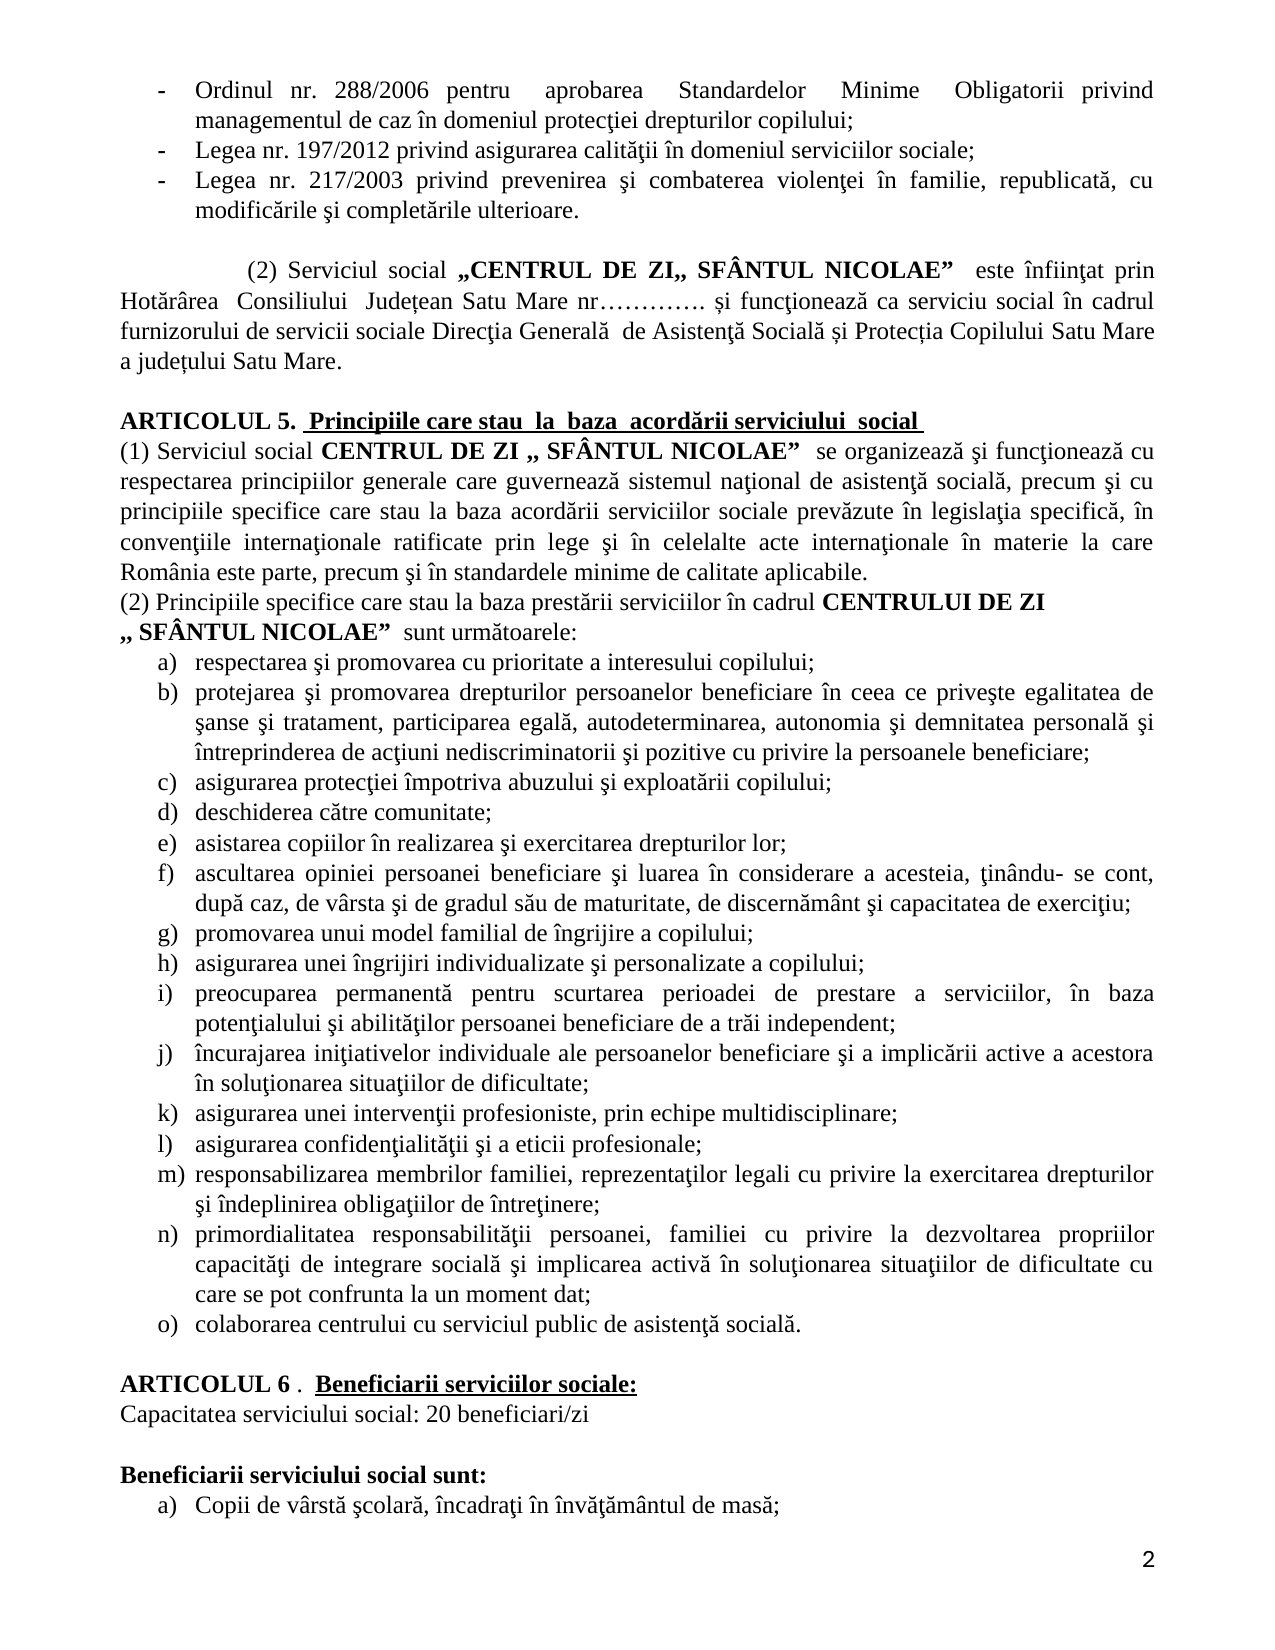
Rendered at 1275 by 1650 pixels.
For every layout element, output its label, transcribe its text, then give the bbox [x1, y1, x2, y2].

list Legea nr. 197/2012 privind asigurarea calităţii în domeniul serviciilor sociale; [157, 135, 1155, 164]
list asigurarea confidenţialităţii şi a eticii profesionale; [157, 1129, 1155, 1157]
text (2) Principiile specifice care stau la baza prestării serviciilor în cadrul CENTRULUI DE ZI [120, 587, 1155, 616]
list primordialitatea responsabilităţii persoanei, familiei cu privire la dezvoltarea propriilor capacităţi de integrare socială şi implicarea activă în soluţionarea situaţiilor de dificultate cu care se pot confrunta la un moment dat; [157, 1219, 1155, 1308]
list asistarea copiilor în realizarea şi exercitarea drepturilor lor; [157, 828, 1155, 856]
list asigurarea unei intervenţii profesioniste, prin echipe multidisciplinare; [157, 1098, 1155, 1127]
list respectarea şi promovarea cu prioritate a interesului copilului; [157, 647, 1155, 676]
list asigurarea protecţiei împotriva abuzului şi exploatării copilului; [157, 767, 1155, 796]
text ARTICOLUL 5. Principiile care stau la baza acordării serviciului social [120, 406, 1155, 435]
text (1) Serviciul social CENTRUL DE ZI ,, SFÂNTUL NICOLAE” se organizează şi funcţionează cu respectarea principiilor generale care guvernează sistemul naţional de asistenţă socială, precum şi cu principiile specifice care stau la baza acordării serviciilor sociale prevăzute în legislaţia specifică, în convenţiile internaţionale ratificate prin lege şi în celelalte acte internaţionale în materie la care România este parte, precum şi în standardele minime de calitate aplicabile. [120, 436, 1155, 585]
list promovarea unui model familial de îngrijire a copilului; [157, 918, 1155, 947]
list ascultarea opiniei persoanei beneficiare şi luarea în considerare a acesteia, ţinându- se cont, după caz, de vârsta şi de gradul său de maturitate, de discernământ şi capacitatea de exerciţiu; [157, 858, 1155, 917]
text ,, SFÂNTUL NICOLAE” sunt următoarele: [120, 617, 1155, 646]
list protejarea şi promovarea drepturilor persoanelor beneficiare în ceea ce priveşte egalitatea de şanse şi tratament, participarea egală, autodeterminarea, autonomia şi demnitatea personală şi întreprinderea de acţiuni nediscriminatorii şi pozitive cu privire la persoanele beneficiare; [157, 677, 1155, 766]
list deschiderea către comunitate; [157, 797, 1155, 826]
text Capacitatea serviciului social: 20 beneficiari/zi [120, 1399, 1155, 1428]
text ARTICOLUL 6 . Beneficiarii serviciilor sociale: [120, 1369, 1155, 1398]
list preocuparea permanentă pentru scurtarea perioadei de prestare a serviciilor, în baza potenţialului şi abilităţilor persoanei beneficiare de a trăi independent; [157, 978, 1155, 1037]
list responsabilizarea membrilor familiei, reprezentaţilor legali cu privire la exercitarea drepturilor şi îndeplinirea obligaţiilor de întreţinere; [157, 1159, 1155, 1218]
list încurajarea iniţiativelor individuale ale persoanelor beneficiare şi a implicării active a acestora în soluţionarea situaţiilor de dificultate; [157, 1038, 1155, 1097]
list Legea nr. 217/2003 privind prevenirea şi combaterea violenţei în familie, republicată, cu modificările şi completările ulterioare. [157, 165, 1155, 224]
list colaborarea centrului cu serviciul public de asistenţă socială. [157, 1309, 1155, 1338]
text (2) Serviciul social „CENTRUL DE ZI,, SFÂNTUL NICOLAE” este înfiinţat prin Hotărârea Consiliului Județean Satu Mare nr…………. și funcţionează ca serviciu social în cadrul furnizorului de servicii sociale Direcţia Generală de Asistenţă Socială și Protecția Copilului Satu Mare a județului Satu Mare. [120, 256, 1155, 375]
list Ordinul nr. 288/2006 pentru aprobarea Standardelor Minime Obligatorii privind managementul de caz în domeniul protecţiei drepturilor copilului; [157, 75, 1155, 134]
list Copii de vârstă şcolară, încadraţi în învăţământul de masă; [157, 1490, 1155, 1519]
list asigurarea unei îngrijiri individualizate şi personalizate a copilului; [157, 948, 1155, 977]
text Beneficiarii serviciului social sunt: [120, 1460, 1155, 1488]
